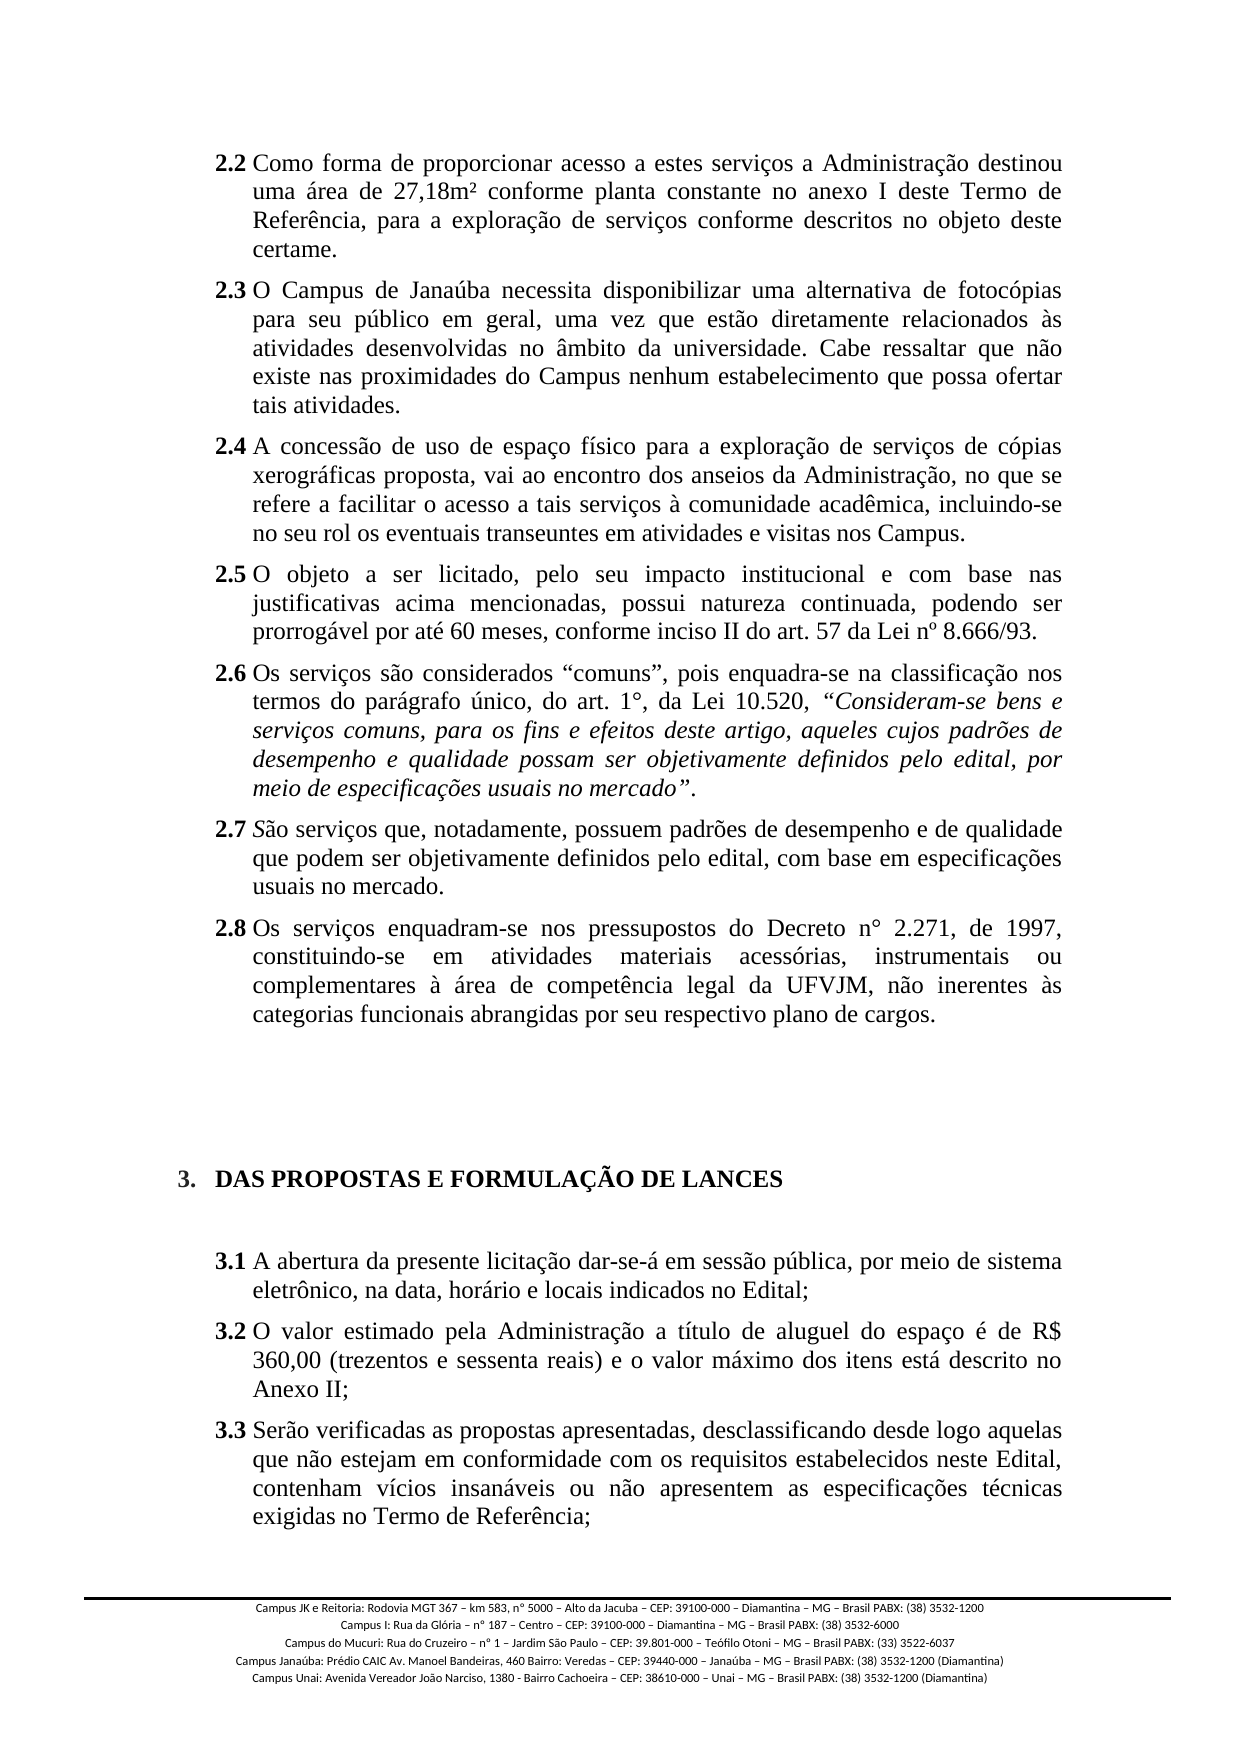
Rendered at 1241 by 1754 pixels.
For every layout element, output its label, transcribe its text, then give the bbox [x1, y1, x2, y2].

list Os serviços são considerados “comuns”, pois enquadra-se na classificação nos termos do parágrafo único, do art. 1°, da Lei 10.520, “Consideram-se bens e serviços comuns, para os fins e efeitos deste artigo, aqueles cujos padrões de desempenho e qualidade possam ser objetivamente definidos pelo edital, por meio de especificações usuais no mercado”. [215, 658, 1063, 801]
list A abertura da presente licitação dar-se-á em sessão pública, por meio de sistema eletrônico, na data, horário e locais indicados no Edital; [215, 1246, 1063, 1304]
list A concessão de uso de espaço físico para a exploração de serviços de cópias xerográficas proposta, vai ao encontro dos anseios da Administração, no que se refere a facilitar o acesso a tais serviços à comunidade acadêmica, incluindo-se no seu rol os eventuais transeuntes em atividades e visitas nos Campus. [215, 431, 1063, 546]
list O valor estimado pela Administração a título de aluguel do espaço é de R$ 360,00 (trezentos e sessenta reais) e o valor máximo dos itens está descrito no Anexo II; [215, 1316, 1063, 1403]
list O Campus de Janaúba necessita disponibilizar uma alternativa de fotocópias para seu público em geral, uma vez que estão diretamente relacionados às atividades desenvolvidas no âmbito da universidade. Cabe ressaltar que não existe nas proximidades do Campus nenhum estabelecimento que possa ofertar tais atividades. [215, 275, 1063, 419]
list Serão verificadas as propostas apresentadas, desclassificando desde logo aquelas que não estejam em conformidade com os requisitos estabelecidos neste Edital, contenham vícios insanáveis ou não apresentem as especificações técnicas exigidas no Termo de Referência; [215, 1415, 1063, 1530]
list O objeto a ser licitado, pelo seu impacto institucional e com base nas justificativas acima mencionadas, possui natureza continuada, podendo ser prorrogável por até 60 meses, conforme inciso II do art. 57 da Lei nº 8.666/93. [215, 559, 1063, 645]
list Como forma de proporcionar acesso a estes serviços a Administração destinou uma área de 27,18m² conforme planta constante no anexo I deste Termo de Referência, para a exploração de serviços conforme descritos no objeto deste certame. [215, 148, 1063, 263]
list São serviços que, notadamente, possuem padrões de desempenho e de qualidade que podem ser objetivamente definidos pelo edital, com base em especificações usuais no mercado. [215, 814, 1063, 900]
list Os serviços enquadram-se nos pressupostos do Decreto n° 2.271, de 1997, constituindo-se em atividades materiais acessórias, instrumentais ou complementares à área de competência legal da UFVJM, não inerentes às categorias funcionais abrangidas por seu respectivo plano de cargos. [215, 913, 1063, 1028]
list DAS PROPOSTAS E FORMULAÇÃO DE LANCES [177, 1164, 1063, 1193]
